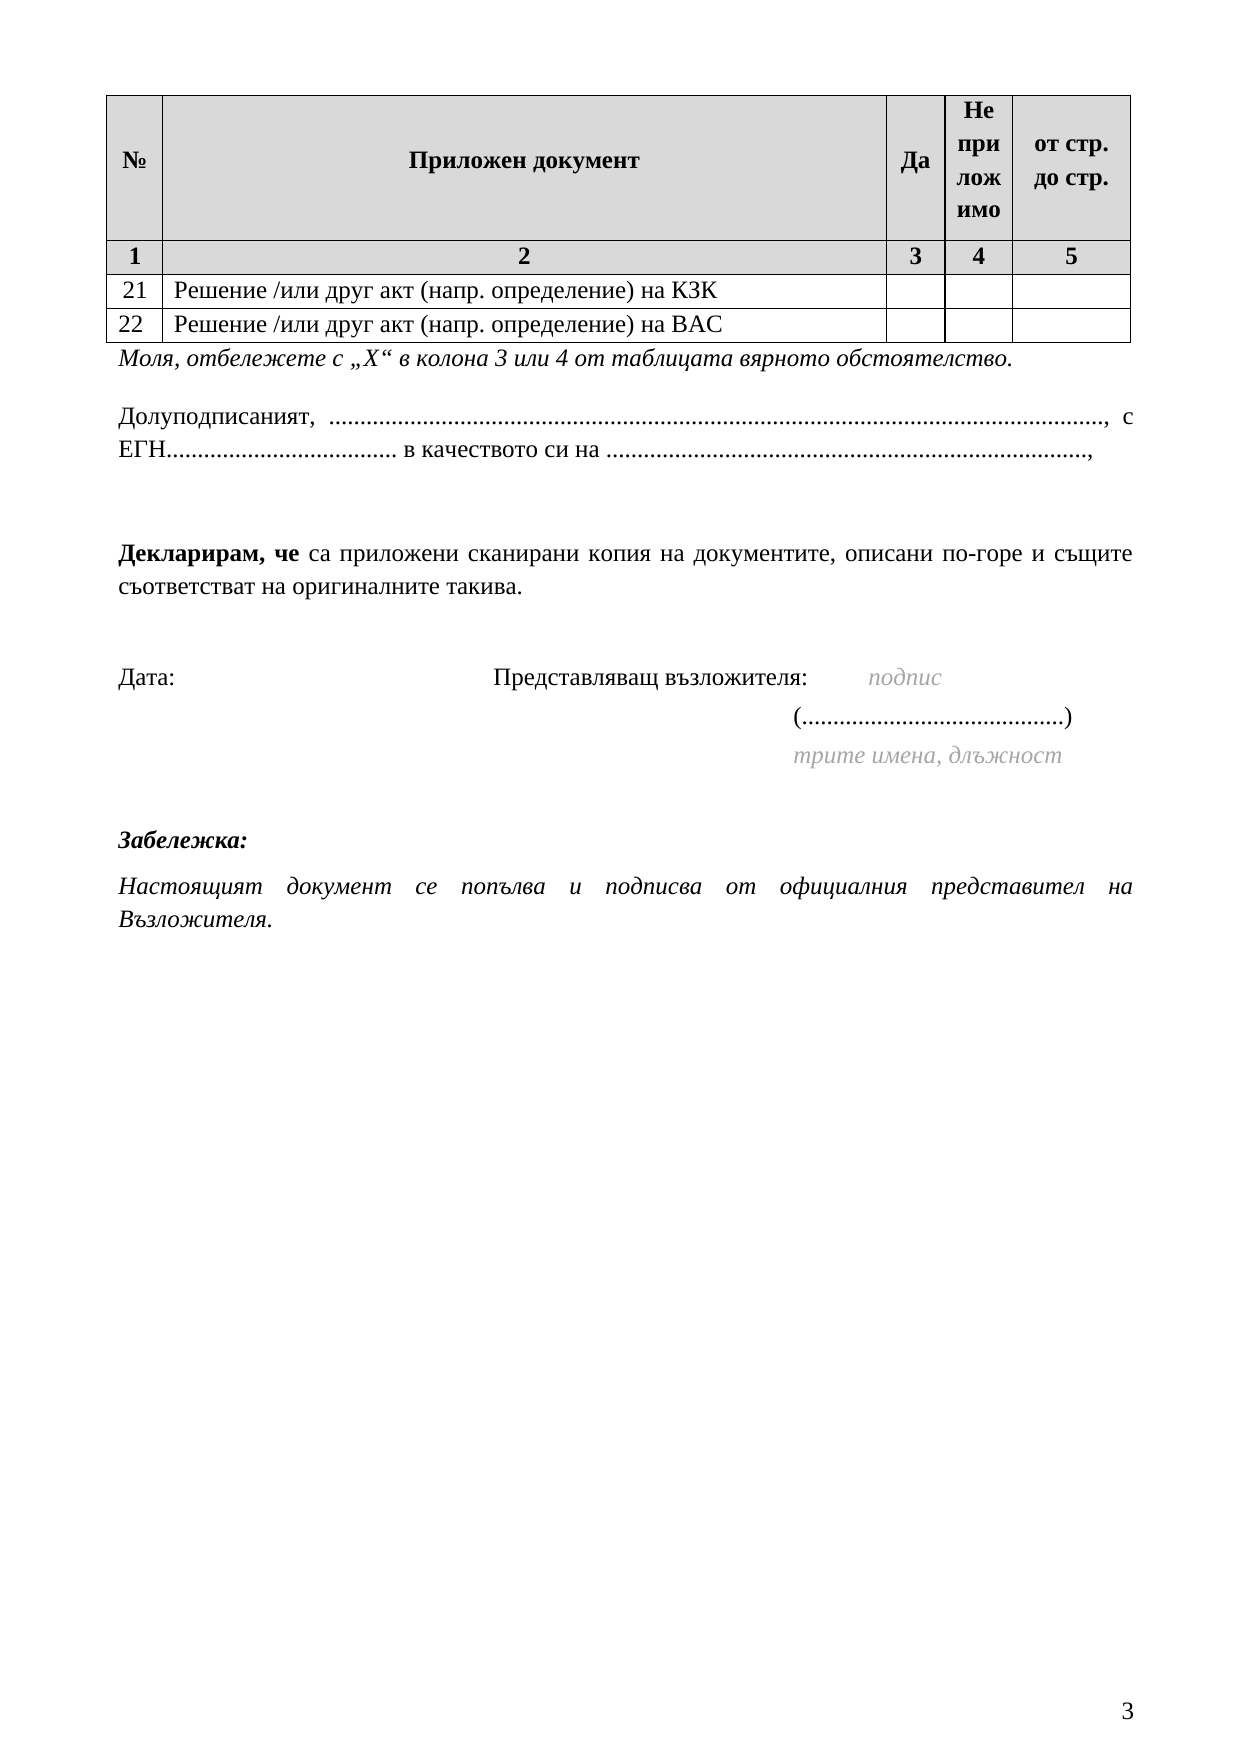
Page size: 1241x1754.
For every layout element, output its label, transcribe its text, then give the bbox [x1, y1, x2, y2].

text Дата: Представляващ възложителя: подпис [118, 662, 1134, 691]
text Настоящият документ се попълва и подписва от официалния представител на Възложителя. [118, 871, 1134, 933]
table_cell 1 [107, 241, 162, 274]
text Декларирам, че са приложени сканирани копия на документите, описани по-горе и същите съответстват на оригиналните такива. [118, 538, 1134, 600]
table_cell [887, 275, 944, 308]
table_cell [946, 275, 1012, 308]
table_cell [946, 309, 1012, 342]
table_header Неприложимо [946, 96, 1012, 240]
table_header Да [887, 96, 944, 240]
table_header от стр. до стр. [1013, 96, 1130, 240]
text Моля, отбележете с „Х“ в колона 3 или 4 от таблицата вярното обстоятелство. [118, 343, 1134, 372]
table_cell 3 [887, 241, 944, 274]
text Забележка: [118, 825, 1134, 854]
table_cell [887, 309, 944, 342]
table_cell [1013, 275, 1130, 308]
table_cell 22 [107, 309, 162, 342]
table_header № [107, 96, 162, 240]
table_cell Решение /или друг акт (напр. определение) на ВАС [163, 309, 886, 342]
table_cell 21 [107, 275, 162, 308]
text Долуподписаният, ............................................................................................................................, с ЕГН..................................... в качеството си на ............................................................................., [118, 401, 1134, 463]
table_cell 4 [946, 241, 1012, 274]
text (..........................................) [118, 701, 1134, 730]
table_cell 2 [163, 241, 886, 274]
table_cell Решение /или друг акт (напр. определение) на КЗК [163, 275, 886, 308]
text трите имена, длъжност [118, 741, 1134, 769]
table_header Приложен документ [163, 96, 886, 240]
table_cell 5 [1013, 241, 1130, 274]
table_cell [1013, 309, 1130, 342]
